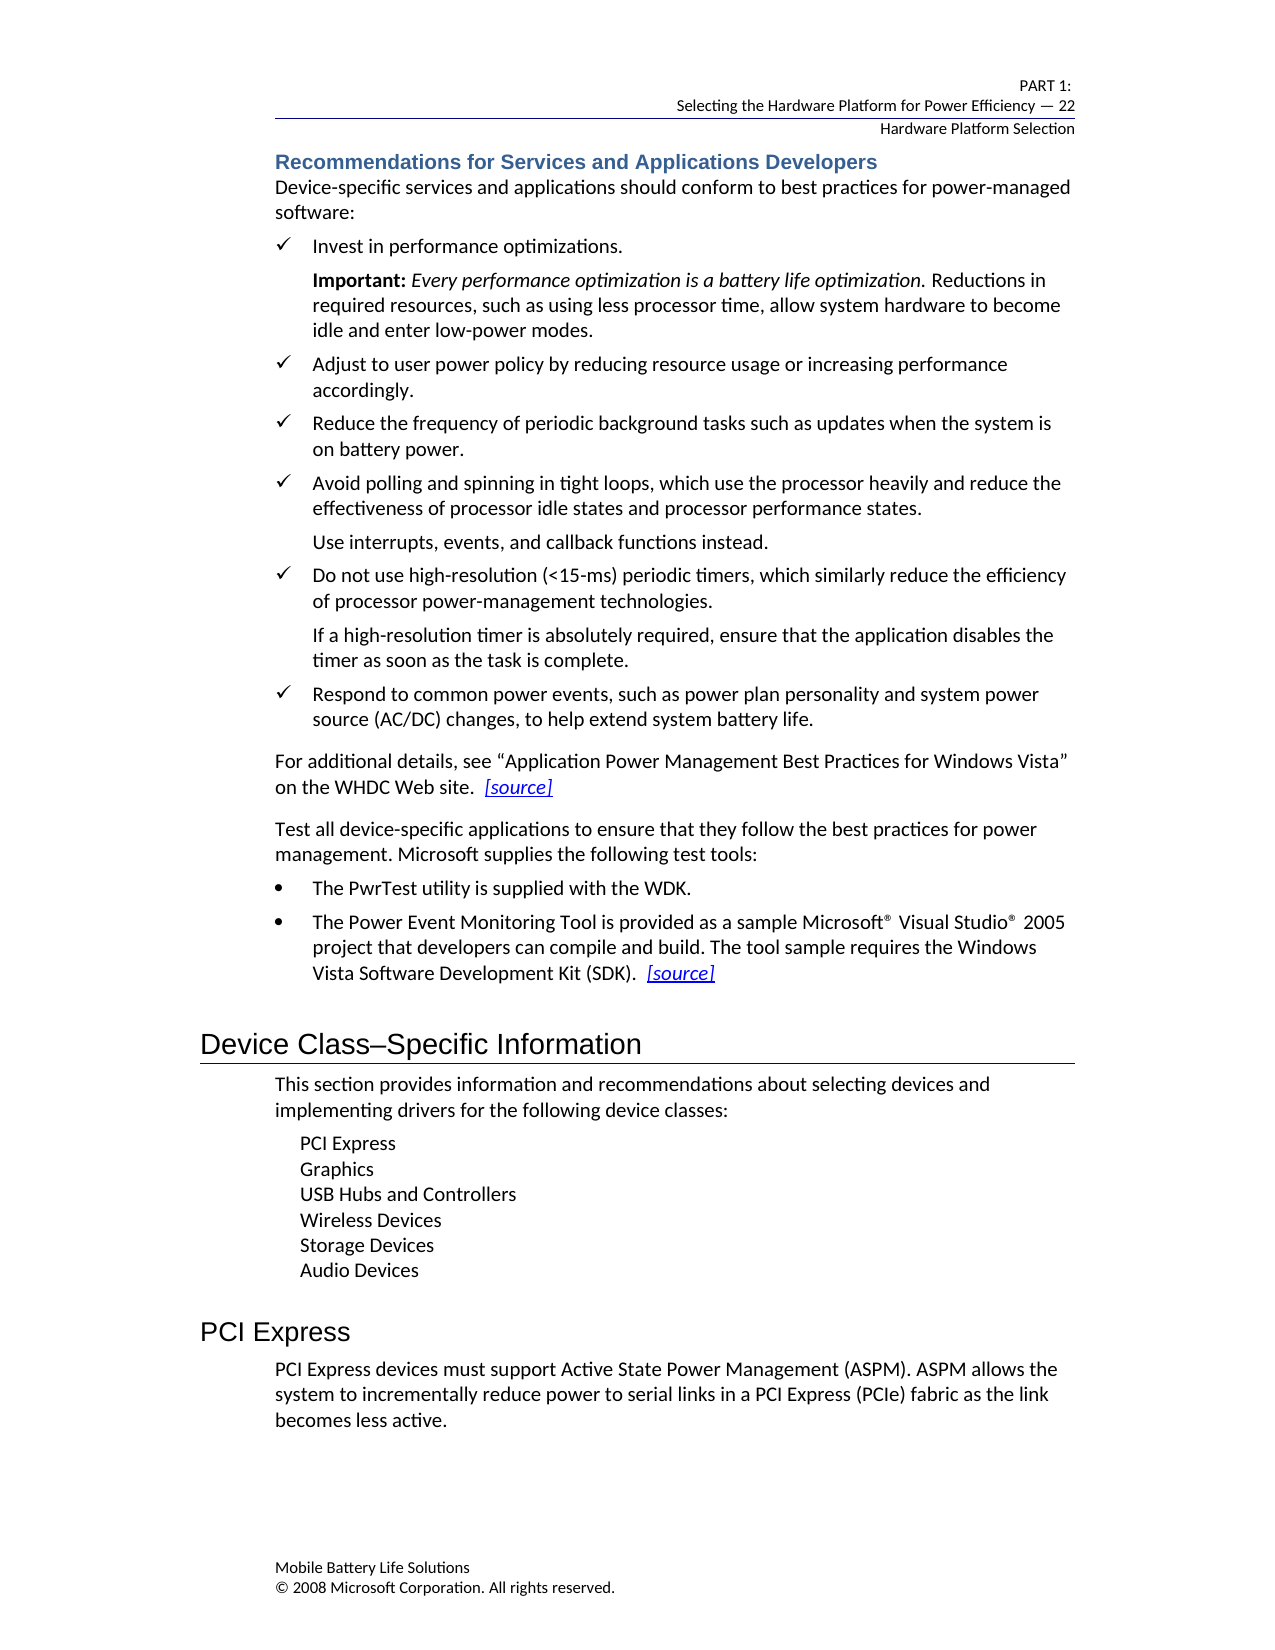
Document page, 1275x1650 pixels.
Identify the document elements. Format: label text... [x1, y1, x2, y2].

text For additional details, see “Application Power Management Best Practices for Windows Vista” on the WHDC Web site. [source] [275, 748, 1075, 799]
list The PwrTest utility is supplied with the WDK. [275, 875, 1075, 901]
text Storage Devices [300, 1232, 1075, 1258]
text Avoid polling and spinning in tight loops, which use the processor heavily and reduce the effectiveness of processor idle states and processor performance states. [275, 470, 1075, 521]
text Important: Every performance optimization is a battery life optimization. Reductions in required resources, such as using less processor time, allow system hardware to become idle and enter low-power modes. [312, 267, 1075, 343]
text Use interrupts, events, and callback functions instead. [312, 529, 1075, 554]
text Invest in performance optimizations. [275, 233, 1075, 258]
subtitle Device Class–Specific Information [200, 1027, 1075, 1063]
text Audio Devices [300, 1258, 1075, 1283]
text Test all device-specific applications to ensure that they follow the best practices for power management. Microsoft supplies the following test tools: [275, 816, 1075, 867]
subtitle Recommendations for Services and Applications Developers [275, 150, 1075, 174]
text This section provides information and recommendations about selecting devices and implementing drivers for the following device classes: [275, 1071, 1075, 1122]
text Reduce the frequency of periodic background tasks such as updates when the system is on battery power. [275, 411, 1075, 461]
text Adjust to user power policy by reducing resource usage or increasing performance accordingly. [275, 351, 1075, 402]
text Respond to common power events, such as power plan personality and system power source (AC/DC) changes, to help extend system battery life. [275, 681, 1075, 732]
text Do not use high-resolution (<15-ms) periodic timers, which similarly reduce the efficiency of processor power-management technologies. [275, 563, 1075, 613]
text USB Hubs and Controllers [300, 1181, 1075, 1207]
text PCI Express [300, 1131, 1075, 1156]
text Device-specific services and applications should conform to best practices for power-managed software: [275, 174, 1075, 225]
subtitle PCI Express [200, 1316, 1075, 1348]
text If a high-resolution timer is absolutely required, ensure that the application disables the timer as soon as the task is complete. [312, 622, 1075, 673]
text PCI Express devices must support Active State Power Management (ASPM). ASPM allows the system to incrementally reduce power to serial links in a PCI Express (PCIe) fabric as the link becomes less active. [275, 1356, 1075, 1432]
text Graphics [300, 1156, 1075, 1181]
list The Power Event Monitoring Tool is provided as a sample Microsoft® Visual Studio® 2005 project that developers can compile and build. The tool sample requires the Windows Vista Software Development Kit (SDK). [source] [275, 909, 1075, 985]
text Wireless Devices [300, 1207, 1075, 1232]
